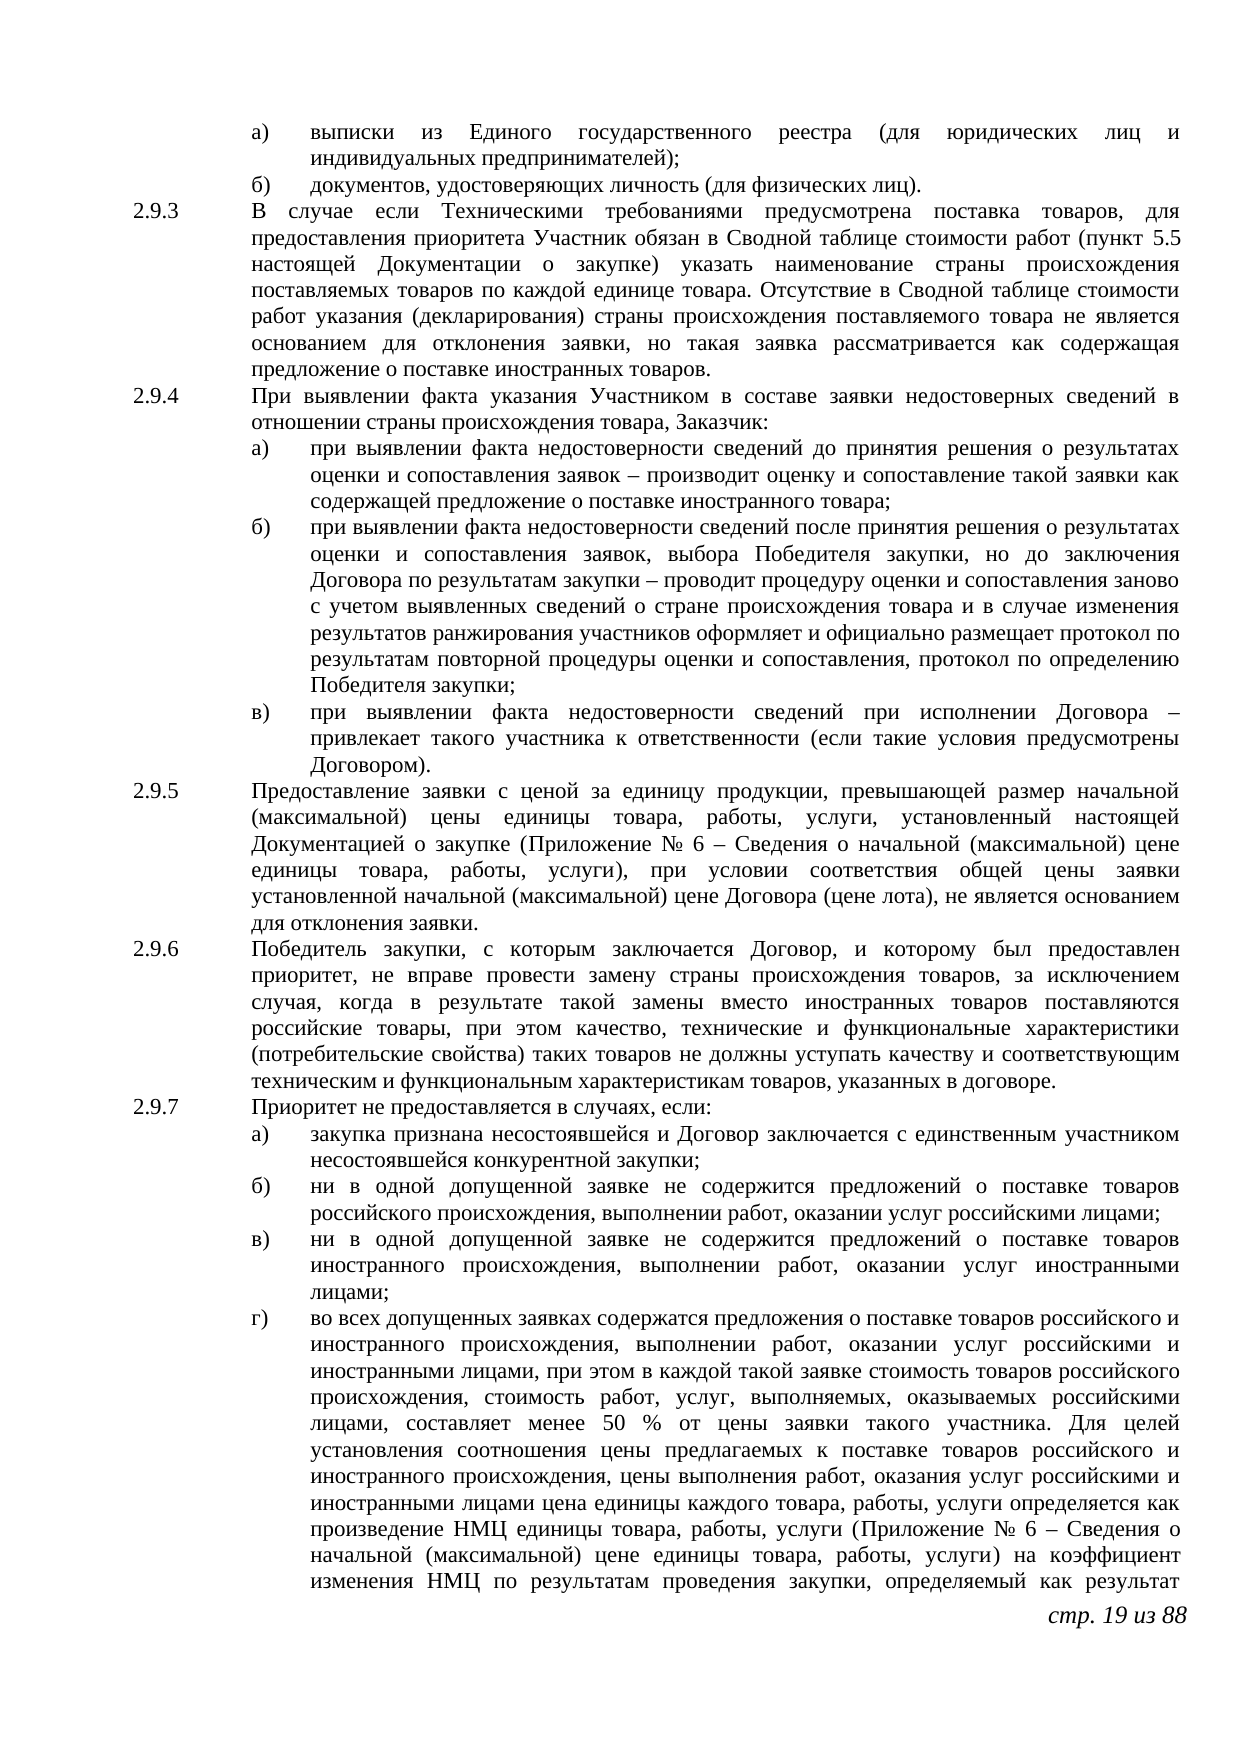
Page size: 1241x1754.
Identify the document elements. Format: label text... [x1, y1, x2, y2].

text Приоритет не предоставляется в случаях, если: [133, 1093, 1181, 1119]
text При выявлении факта указания Участником в составе заявки недостоверных сведений в отношении страны происхождения товара, Заказчик: [133, 382, 1181, 434]
text Победитель закупки, с которым заключается Договор, и которому был предоставлен приоритет, не вправе провести замену страны происхождения товаров, за исключением случая, когда в результате такой замены вместо иностранных товаров поставляются российские товары, при этом качество, технические и функциональные характеристики (потребительские свойства) таких товаров не должны уступать качеству и соответствующим техническим и функциональным характеристикам товаров, указанных в договоре. [133, 935, 1181, 1093]
text выписки из Единого государственного реестра (для юридических лиц и индивидуальных предпринимателей); [251, 118, 1181, 171]
text ни в одной допущенной заявке не содержится предложений о поставке товаров иностранного происхождения, выполнении работ, оказании услуг иностранными лицами; [251, 1225, 1181, 1304]
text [251, 1304, 1181, 1594]
text при выявлении факта недостоверности сведений при исполнении Договора – привлекает такого участника к ответственности (если такие условия предусмотрены Договором). [251, 698, 1181, 777]
text ни в одной допущенной заявке не содержится предложений о поставке товаров российского происхождения, выполнении работ, оказании услуг российскими лицами; [251, 1172, 1181, 1225]
text при выявлении факта недостоверности сведений до принятия решения о результатах оценки и сопоставления заявок – производит оценку и сопоставление такой заявки как содержащей предложение о поставке иностранного товара; [251, 434, 1181, 513]
text документов, удостоверяющих личность (для физических лиц). [251, 171, 1181, 197]
text закупка признана несостоявшейся и Договор заключается с единственным участником несостоявшейся конкурентной закупки; [251, 1119, 1181, 1172]
text Предоставление заявки с ценой за единицу продукции, превышающей размер начальной (максимальной) цены единицы товара, работы, услуги, установленный настоящей Документацией о закупке (Приложение № 6 – Сведения о начальной (максимальной) цене единицы товара, работы, услуги), при условии соответствия общей цены заявки установленной начальной (максимальной) цене Договора (цене лота), не является основанием для отклонения заявки. [133, 777, 1181, 935]
text при выявлении факта недостоверности сведений после принятия решения о результатах оценки и сопоставления заявок, выбора Победителя закупки, но до заключения Договора по результатам закупки – проводит процедуру оценки и сопоставления заново с учетом выявленных сведений о стране происхождения товара и в случае изменения результатов ранжирования участников оформляет и официально размещает протокол по результатам повторной процедуры оценки и сопоставления, протокол по определению Победителя закупки; [251, 513, 1181, 698]
text В случае если Техническими требованиями предусмотрена поставка товаров, для предоставления приоритета Участник обязан в Сводной таблице стоимости работ (пункт 5.5 настоящей Документации о закупке) указать наименование страны происхождения поставляемых товаров по каждой единице товара. Отсутствие в Сводной таблице стоимости работ указания (декларирования) страны происхождения поставляемого товара не является основанием для отклонения заявки, но такая заявка рассматривается как содержащая предложение о поставке иностранных товаров. [133, 197, 1181, 382]
